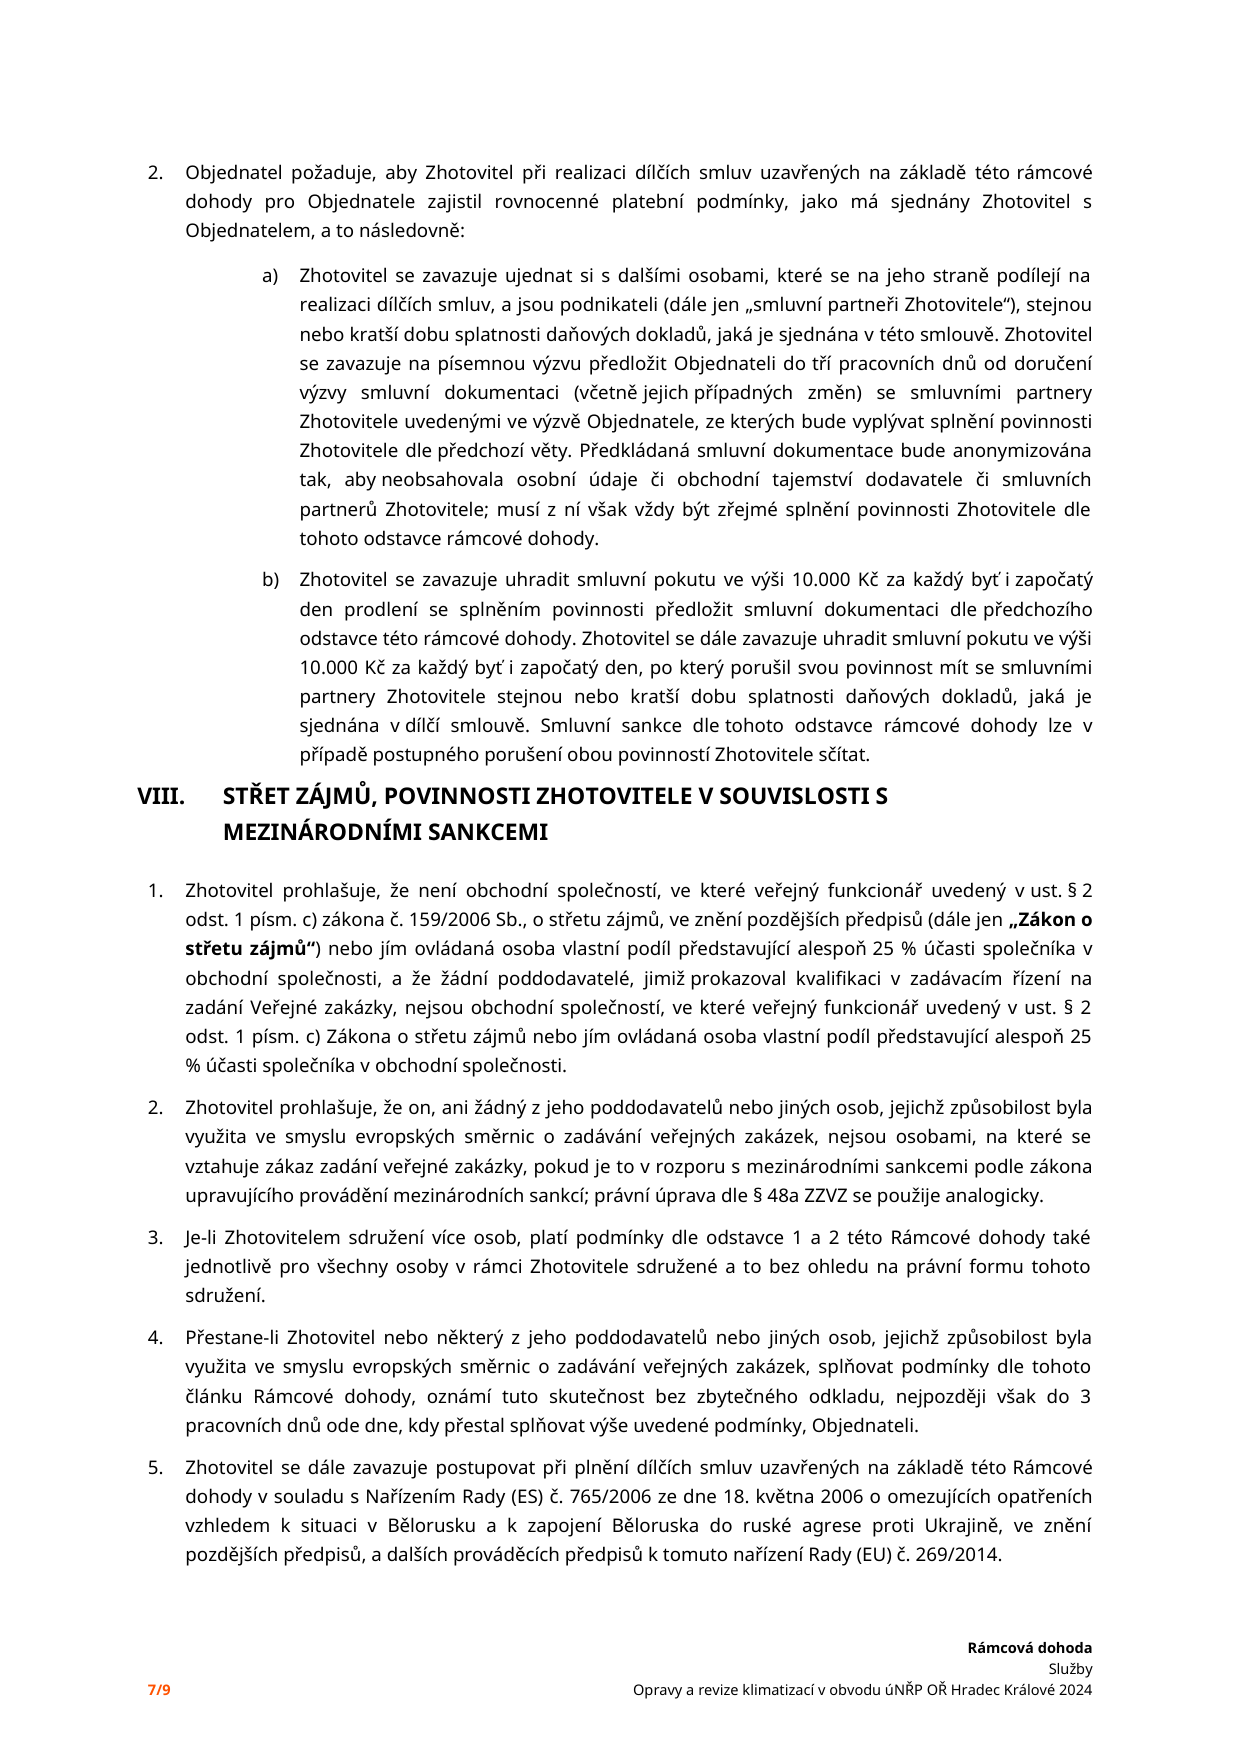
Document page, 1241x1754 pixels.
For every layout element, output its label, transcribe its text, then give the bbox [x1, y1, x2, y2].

list Objednatel požaduje, aby Zhotovitel při realizaci dílčích smluv uzavřených na základě této rámcové dohody pro Objednatele zajistil rovnocenné platební podmínky, jako má sjednány Zhotovitel s Objednatelem, a to následovně: [148, 159, 1093, 243]
list STŘET ZÁJMŮ, POVINNOSTI ZHOTOVITELE V SOUVISLOSTI S MEZINÁRODNÍMI SANKCEMI [185, 780, 1093, 847]
list Zhotovitel se zavazuje ujednat si s dalšími osobami, které se na jeho straně podílejí na realizaci dílčích smluv, a jsou podnikateli (dále jen „smluvní partneři Zhotovitele“), stejnou nebo kratší dobu splatnosti daňových dokladů, jaká je sjednána v této smlouvě. Zhotovitel se zavazuje na písemnou výzvu předložit Objednateli do tří pracovních dnů od doručení výzvy smluvní dokumentaci (včetně jejich případných změn) se smluvními partnery Zhotovitele uvedenými ve výzvě Objednatele, ze kterých bude vyplývat splnění povinnosti Zhotovitele dle předchozí věty. Předkládaná smluvní dokumentace bude anonymizována tak, aby neobsahovala osobní údaje či obchodní tajemství dodavatele či smluvních partnerů Zhotovitele; musí z ní však vždy být zřejmé splnění povinnosti Zhotovitele dle tohoto odstavce rámcové dohody. [262, 259, 1093, 551]
list Zhotovitel se dále zavazuje postupovat při plnění dílčích smluv uzavřených na základě této Rámcové dohody v souladu s Nařízením Rady (ES) č. 765/2006 ze dne 18. května 2006 o omezujících opatřeních vzhledem k situaci v Bělorusku a k zapojení Běloruska do ruské agrese proti Ukrajině, ve znění pozdějších předpisů, a dalších prováděcích předpisů k tomuto nařízení Rady (EU) č. 269/2014. [148, 1454, 1093, 1567]
list Zhotovitel se zavazuje uhradit smluvní pokutu ve výši 10.000 Kč za každý byť i započatý den prodlení se splněním povinnosti předložit smluvní dokumentaci dle předchozího odstavce této rámcové dohody. Zhotovitel se dále zavazuje uhradit smluvní pokutu ve výši 10.000 Kč za každý byť i započatý den, po který porušil svou povinnost mít se smluvními partnery Zhotovitele stejnou nebo kratší dobu splatnosti daňových dokladů, jaká je sjednána v dílčí smlouvě. Smluvní sankce dle tohoto odstavce rámcové dohody lze v případě postupného porušení obou povinností Zhotovitele sčítat. [262, 563, 1093, 768]
list Zhotovitel prohlašuje, že není obchodní společností, ve které veřejný funkcionář uvedený v ust. § 2 odst. 1 písm. c) zákona č. 159/2006 Sb., o střetu zájmů, ve znění pozdějších předpisů (dále jen „Zákon o střetu zájmů“) nebo jím ovládaná osoba vlastní podíl představující alespoň 25 % účasti společníka v obchodní společnosti, a že žádní poddodavatelé, jimiž prokazoval kvalifikaci v zadávacím řízení na zadání Veřejné zakázky, nejsou obchodní společností, ve které veřejný funkcionář uvedený v ust. § 2 odst. 1 písm. c) Zákona o střetu zájmů nebo jím ovládaná osoba vlastní podíl představující alespoň 25 % účasti společníka v obchodní společnosti. [148, 877, 1093, 1078]
list Zhotovitel prohlašuje, že on, ani žádný z jeho poddodavatelů nebo jiných osob, jejichž způsobilost byla využita ve smyslu evropských směrnic o zadávání veřejných zakázek, nejsou osobami, na které se vztahuje zákaz zadání veřejné zakázky, pokud je to v rozporu s mezinárodními sankcemi podle zákona upravujícího provádění mezinárodních sankcí; právní úprava dle § 48a ZZVZ se použije analogicky. [148, 1094, 1093, 1208]
list Přestane-li Zhotovitel nebo některý z jeho poddodavatelů nebo jiných osob, jejichž způsobilost byla využita ve smyslu evropských směrnic o zadávání veřejných zakázek, splňovat podmínky dle tohoto článku Rámcové dohody, oznámí tuto skutečnost bez zbytečného odkladu, nejpozději však do 3 pracovních dnů ode dne, kdy přestal splňovat výše uvedené podmínky, Objednateli. [148, 1324, 1093, 1438]
list Je-li Zhotovitelem sdružení více osob, platí podmínky dle odstavce 1 a 2 této Rámcové dohody také jednotlivě pro všechny osoby v rámci Zhotovitele sdružené a to bez ohledu na právní formu tohoto sdružení. [148, 1224, 1093, 1308]
